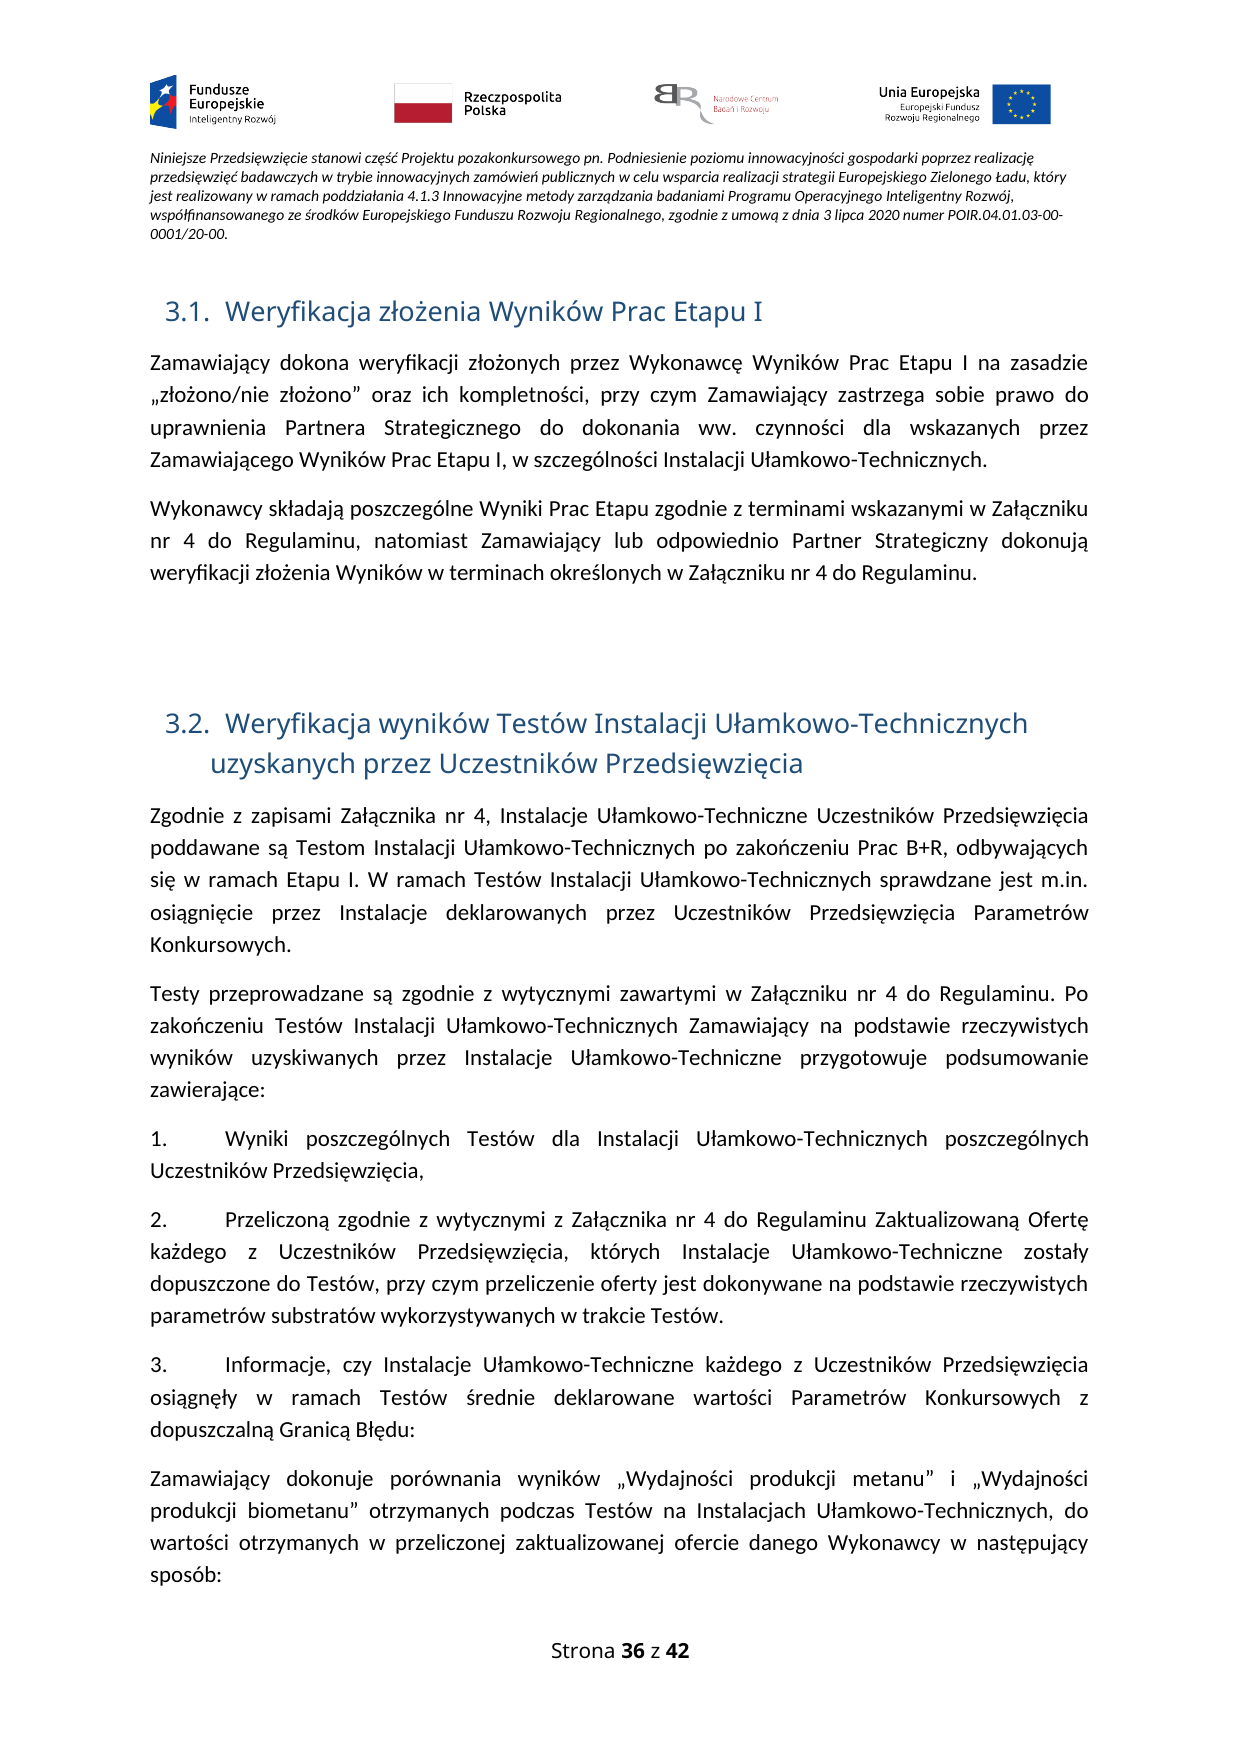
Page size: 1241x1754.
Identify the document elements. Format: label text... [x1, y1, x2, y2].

picture [150, 75, 1051, 129]
text Zamawiający dokona weryfikacji złożonych przez Wykonawcę Wyników Prac Etapu I na zasadzie „złożono/nie złożono” oraz ich kompletności, przy czym Zamawiający zastrzega sobie prawo do uprawnienia Partnera Strategicznego do dokonania ww. czynności dla wskazanych przez Zamawiającego Wyników Prac Etapu I, w szczególności Instalacji Ułamkowo-Technicznych. [150, 348, 1090, 473]
text Testy przeprowadzane są zgodnie z wytycznymi zawartymi w Załączniku nr 4 do Regulaminu. Po zakończeniu Testów Instalacji Ułamkowo-Technicznych Zamawiający na podstawie rzeczywistych wyników uzyskiwanych przez Instalacje Ułamkowo-Techniczne przygotowuje podsumowanie zawierające: [150, 979, 1090, 1103]
text 1. Wyniki poszczególnych Testów dla Instalacji Ułamkowo-Technicznych poszczególnych Uczestników Przedsięwzięcia, [150, 1124, 1090, 1184]
text 2. Przeliczoną zgodnie z wytycznymi z Załącznika nr 4 do Regulaminu Zaktualizowaną Ofertę każdego z Uczestników Przedsięwzięcia, których Instalacje Ułamkowo-Techniczne zostały dopuszczone do Testów, przy czym przeliczenie oferty jest dokonywane na podstawie rzeczywistych parametrów substratów wykorzystywanych w trakcie Testów. [150, 1205, 1090, 1330]
list Weryfikacja wyników Testów Instalacji Ułamkowo-Technicznych uzyskanych przez Uczestników Przedsięwzięcia [165, 705, 1090, 781]
text Wykonawcy składają poszczególne Wyniki Prac Etapu zgodnie z terminami wskazanymi w Załączniku nr 4 do Regulaminu, natomiast Zamawiający lub odpowiednio Partner Strategiczny dokonują weryfikacji złożenia Wyników w terminach określonych w Załączniku nr 4 do Regulaminu. [150, 494, 1090, 586]
text Zamawiający dokonuje porównania wyników „Wydajności produkcji metanu” i „Wydajności produkcji biometanu” otrzymanych podczas Testów na Instalacjach Ułamkowo-Technicznych, do wartości otrzymanych w przeliczonej zaktualizowanej ofercie danego Wykonawcy w następujący sposób: [150, 1464, 1090, 1588]
text 3. Informacje, czy Instalacje Ułamkowo-Techniczne każdego z Uczestników Przedsięwzięcia osiągnęły w ramach Testów średnie deklarowane wartości Parametrów Konkursowych z dopuszczalną Granicą Błędu: [150, 1351, 1090, 1443]
text Zgodnie z zapisami Załącznika nr 4, Instalacje Ułamkowo-Techniczne Uczestników Przedsięwzięcia poddawane są Testom Instalacji Ułamkowo-Technicznych po zakończeniu Prac B+R, odbywających się w ramach Etapu I. W ramach Testów Instalacji Ułamkowo-Technicznych sprawdzane jest m.in. osiągnięcie przez Instalacje deklarowanych przez Uczestników Przedsięwzięcia Parametrów Konkursowych. [150, 801, 1090, 958]
list Weryfikacja złożenia Wyników Prac Etapu I [165, 292, 1090, 329]
